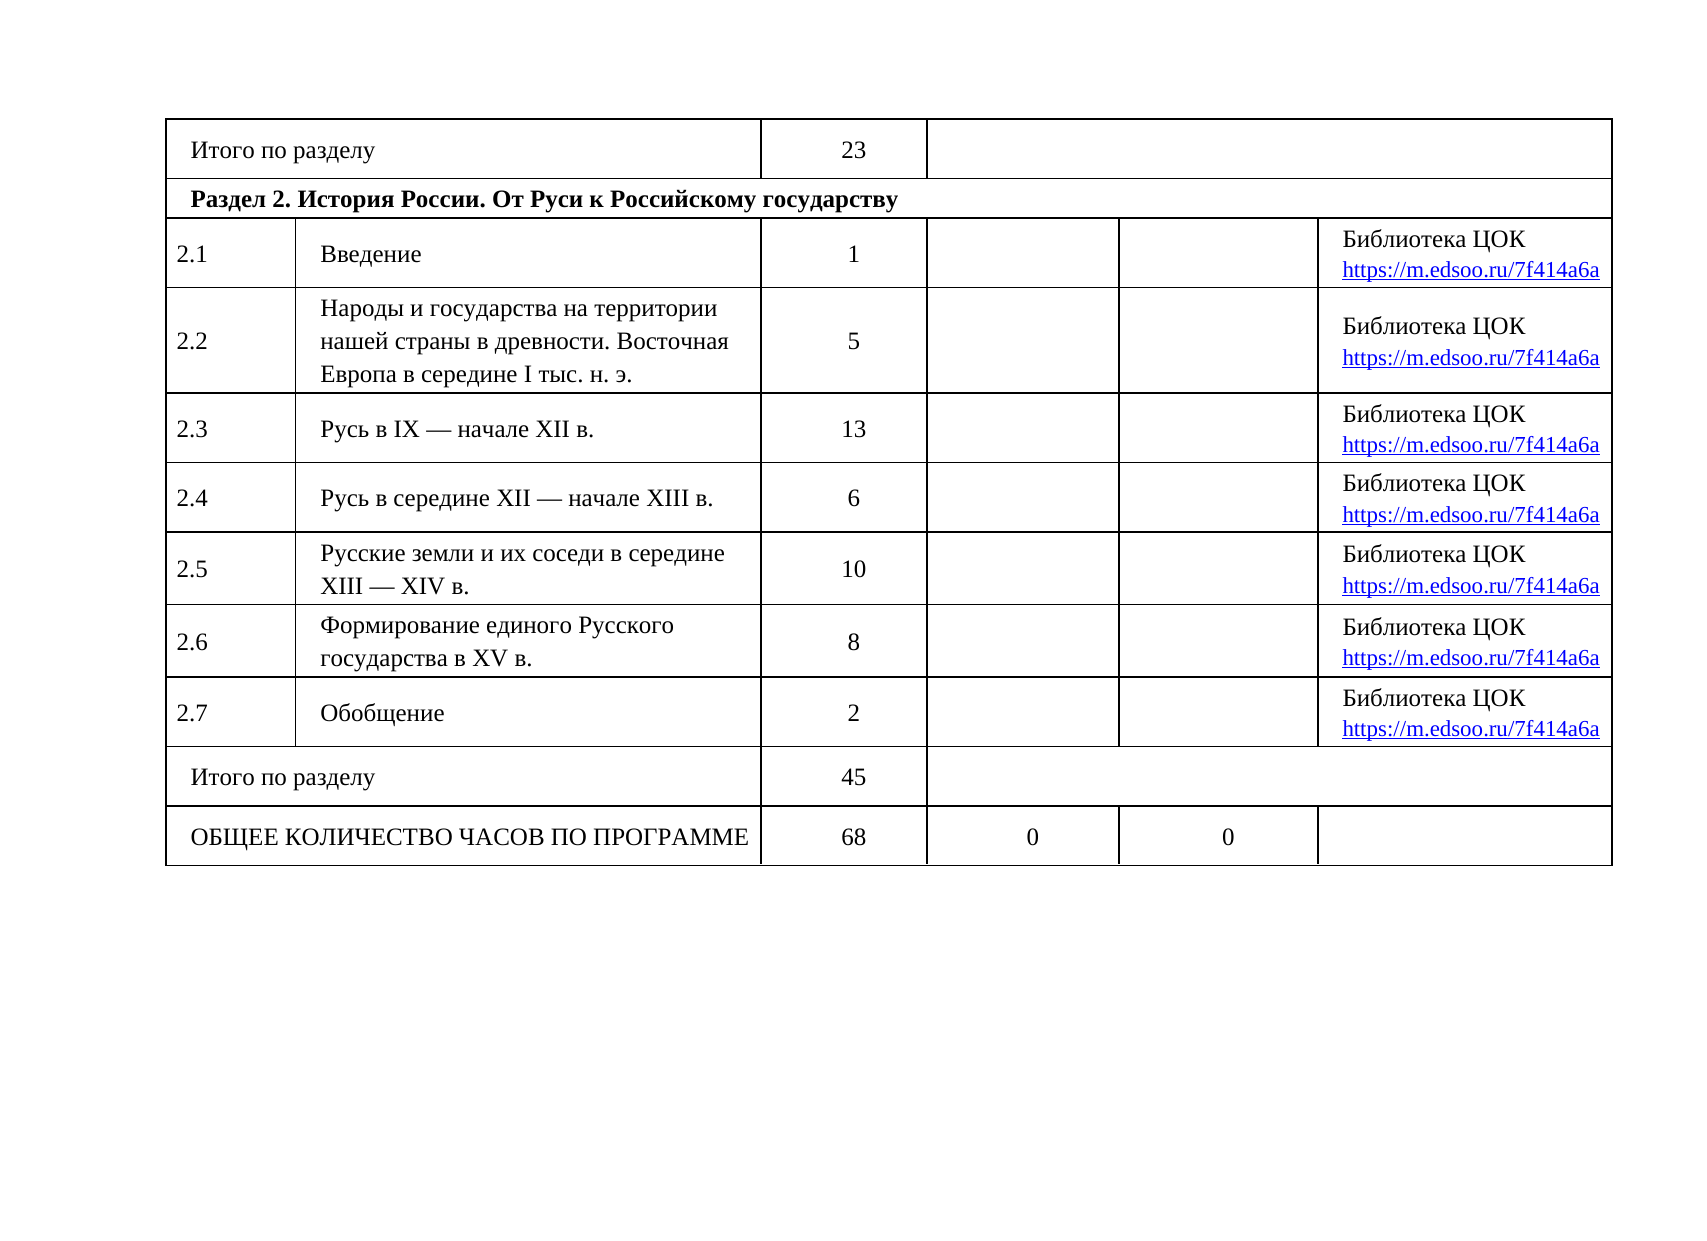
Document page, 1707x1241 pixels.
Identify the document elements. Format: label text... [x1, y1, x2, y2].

table_cell [928, 463, 1118, 531]
table_cell Библиотека ЦОК https://m.edsoo.ru/7f414a6a [1319, 678, 1611, 746]
table_cell 13 [762, 394, 926, 462]
table_cell 0 [928, 807, 1118, 864]
table_cell [928, 678, 1118, 746]
table_cell Библиотека ЦОК https://m.edsoo.ru/7f414a6a [1319, 288, 1611, 392]
table_cell 2 [762, 678, 926, 746]
table_cell Русские земли и их соседи в середине XIII — XIV в. [296, 533, 760, 603]
table_cell [928, 605, 1118, 676]
table_cell Библиотека ЦОК https://m.edsoo.ru/7f414a6a [1319, 605, 1611, 676]
table_cell [1120, 219, 1317, 287]
table_cell Библиотека ЦОК https://m.edsoo.ru/7f414a6a [1319, 533, 1611, 603]
table_cell 10 [762, 533, 926, 603]
table_cell 2.6 [167, 605, 295, 676]
table_cell Итого по разделу [167, 747, 760, 805]
table_cell [1120, 463, 1317, 531]
table_cell [1120, 394, 1317, 462]
table_cell Формирование единого Русского государства в XV в. [296, 605, 760, 676]
table_cell 1 [762, 219, 926, 287]
table_cell [1120, 533, 1317, 603]
table_cell [928, 120, 1611, 178]
table_cell Библиотека ЦОК https://m.edsoo.ru/7f414a6a [1319, 463, 1611, 531]
table_cell Русь в IX — начале XII в. [296, 394, 760, 462]
table_cell Библиотека ЦОК https://m.edsoo.ru/7f414a6a [1319, 394, 1611, 462]
table_cell Библиотека ЦОК https://m.edsoo.ru/7f414a6a [1319, 219, 1611, 287]
table_cell [1319, 807, 1611, 864]
table_cell [928, 394, 1118, 462]
table_cell Народы и государства на территории нашей страны в древности. Восточная Европа в середине I тыс. н. э. [296, 288, 760, 392]
table_cell Русь в середине XII — начале XIII в. [296, 463, 760, 531]
table_cell 6 [762, 463, 926, 531]
table_cell 23 [762, 120, 926, 178]
table_cell ОБЩЕЕ КОЛИЧЕСТВО ЧАСОВ ПО ПРОГРАММЕ [167, 807, 760, 864]
table_cell 2.2 [167, 288, 295, 392]
table_cell 2.1 [167, 219, 295, 287]
table_cell Раздел 2. История России. От Руси к Российскому государству [167, 179, 1611, 217]
table_cell 8 [762, 605, 926, 676]
table_cell Обобщение [296, 678, 760, 746]
table_cell 5 [762, 288, 926, 392]
table_cell 0 [1120, 807, 1317, 864]
table_cell 2.4 [167, 463, 295, 531]
table_cell 2.5 [167, 533, 295, 603]
table_cell 2.7 [167, 678, 295, 746]
table_cell 2.3 [167, 394, 295, 462]
table_cell [928, 747, 1611, 805]
table_cell 68 [762, 807, 926, 864]
table_cell Итого по разделу [167, 120, 760, 178]
table_cell [1120, 288, 1317, 392]
table_cell Введение [296, 219, 760, 287]
table_cell [928, 288, 1118, 392]
table_cell [1120, 605, 1317, 676]
table_cell [1120, 678, 1317, 746]
table_cell 45 [762, 747, 926, 805]
table_cell [928, 533, 1118, 603]
table_cell [928, 219, 1118, 287]
